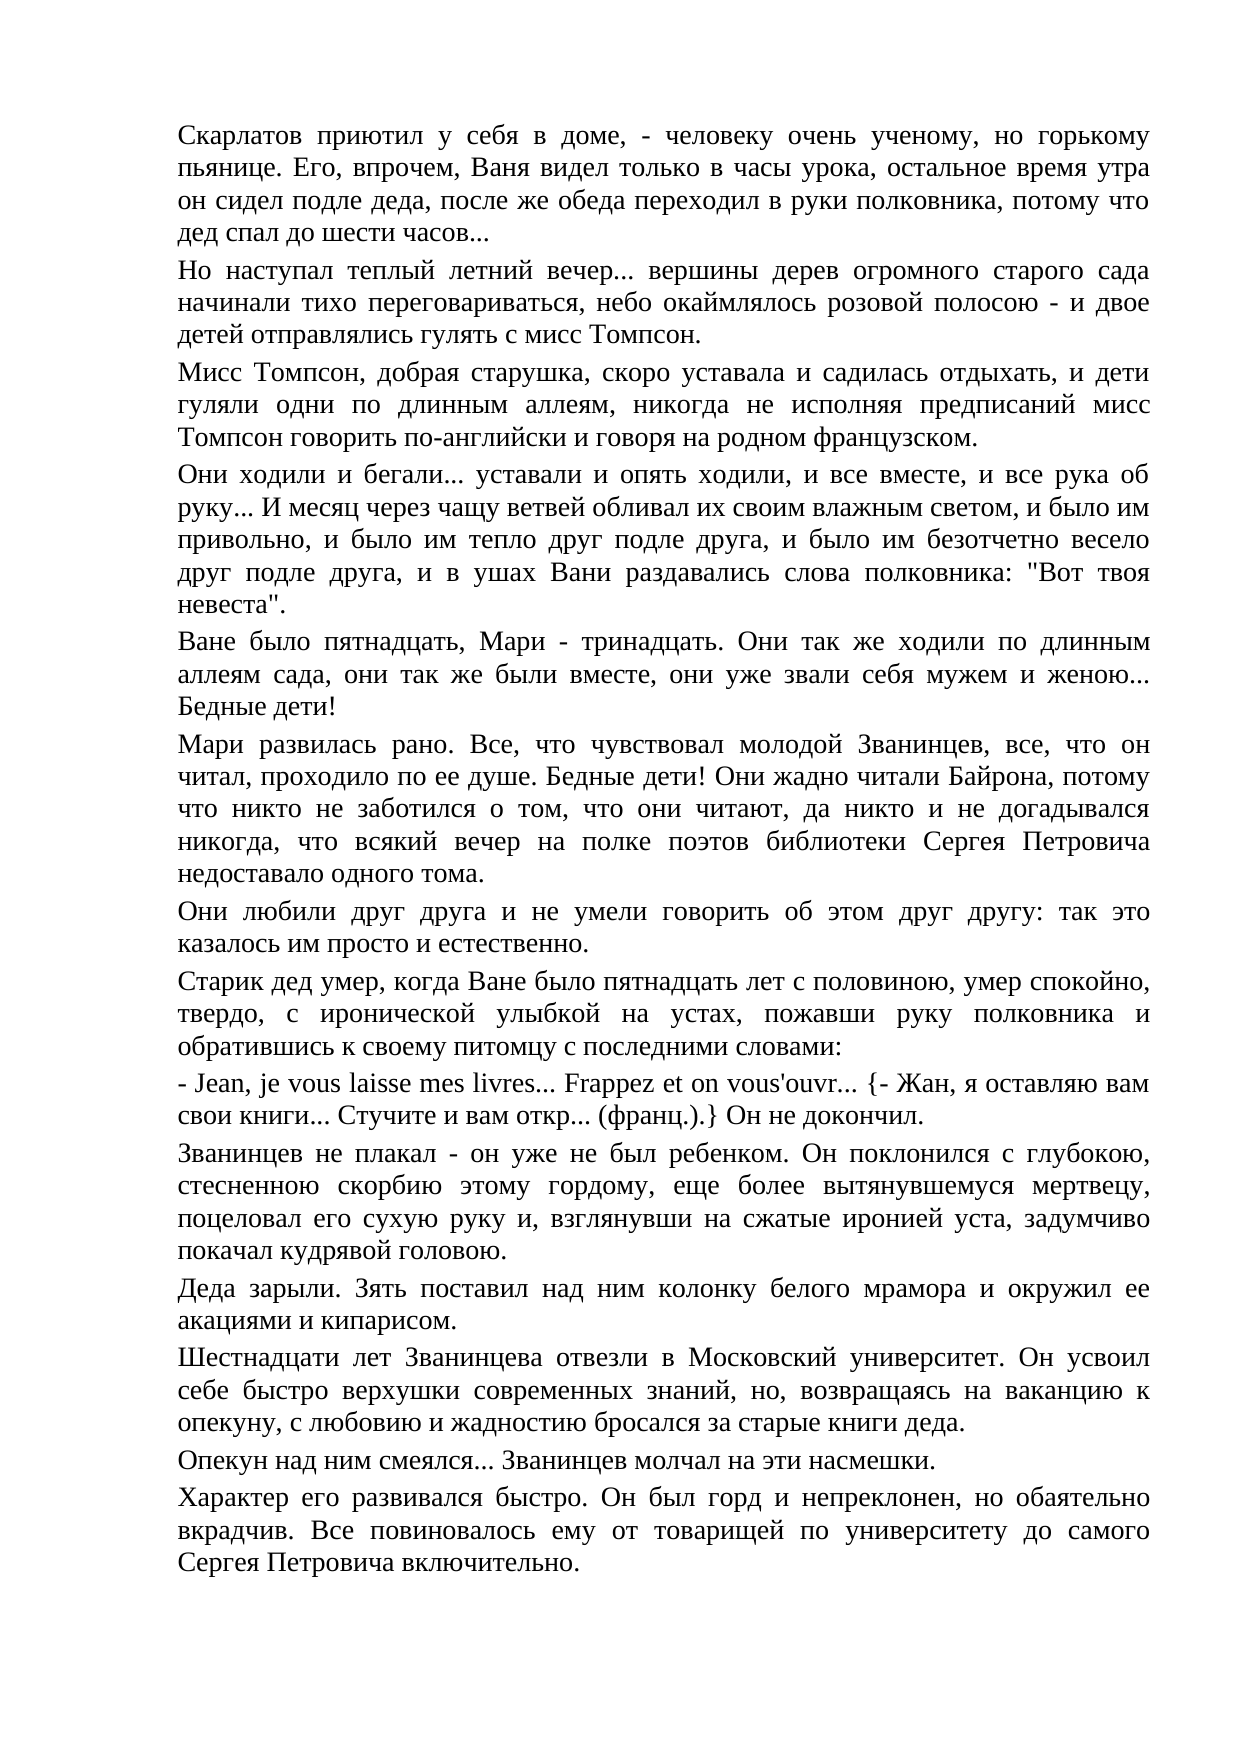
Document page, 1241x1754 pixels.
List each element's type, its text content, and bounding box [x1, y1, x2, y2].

text Но наступал теплый летний вечер... вершины дерев огромного старого сада начинали тихо переговариваться, небо окаймлялось розовой полосою - и двое детей отправлялись гулять с мисс Томпсон. [177, 253, 1152, 350]
text Характер его развивался быстро. Он был горд и непреклонен, но обаятельно вкрадчив. Все повиновалось ему от товарищей по университету до самого Сергея Петровича включительно. [177, 1480, 1152, 1577]
text Они любили друг друга и не умели говорить об этом друг другу: так это казалось им просто и естественно. [177, 894, 1152, 959]
text Деда зарыли. Зять поставил над ним колонку белого мрамора и окружил ее акациями и кипарисом. [177, 1271, 1152, 1335]
text Старик дед умер, когда Ване было пятнадцать лет с половиною, умер спокойно, твердо, с иронической улыбкой на устах, пожавши руку полковника и обратившись к своему питомцу с последними словами: [177, 964, 1152, 1061]
text Они ходили и бегали... уставали и опять ходили, и все вместе, и все рука об руку... И месяц через чащу ветвей обливал их своим влажным светом, и было им привольно, и было им тепло друг подле друга, и было им безотчетно весело друг подле друга, и в ушах Вани раздавались слова полковника: "Вот твоя невеста". [177, 457, 1152, 619]
text Ване было пятнадцать, Мари - тринадцать. Они так же ходили по длинным аллеям сада, они так же были вместе, они уже звали себя мужем и женою... Бедные дети! [177, 624, 1152, 722]
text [177, 118, 1152, 248]
text Опекун над ним смеялся... Званинцев молчал на эти насмешки. [177, 1443, 1152, 1475]
text Мисс Томпсон, добрая старушка, скоро уставала и садилась отдыхать, и дети гуляли одни по длинным аллеям, никогда не исполняя предписаний мисс Томпсон говорить по-английски и говоря на родном французском. [177, 355, 1152, 452]
text Званинцев не плакал - он уже не был ребенком. Он поклонился с глубокою, стесненною скорбию этому гордому, еще более вытянувшемуся мертвецу, поцеловал его сухую руку и, взглянувши на сжатые иронией уста, задумчиво покачал кудрявой головою. [177, 1136, 1152, 1266]
text Мари развилась рано. Все, что чувствовал молодой Званинцев, все, что он читал, проходило по ее душе. Бедные дети! Они жадно читали Байрона, потому что никто не заботился о том, что они читают, да никто и не догадывался никогда, что всякий вечер на полке поэтов библиотеки Сергея Петровича недоставало одного тома. [177, 727, 1152, 889]
text Шестнадцати лет Званинцева отвезли в Московский университет. Он усвоил себе быстро верхушки современных знаний, но, возвращаясь на ваканцию к опекуну, с любовию и жадностию бросался за старые книги деда. [177, 1341, 1152, 1438]
text - Jean, je vous laisse mes livres... Frappez et on vous'ouvr... {- Жан, я оставляю вам свои книги... Стучите и вам откр... (франц.).} Он не докончил. [177, 1066, 1152, 1131]
